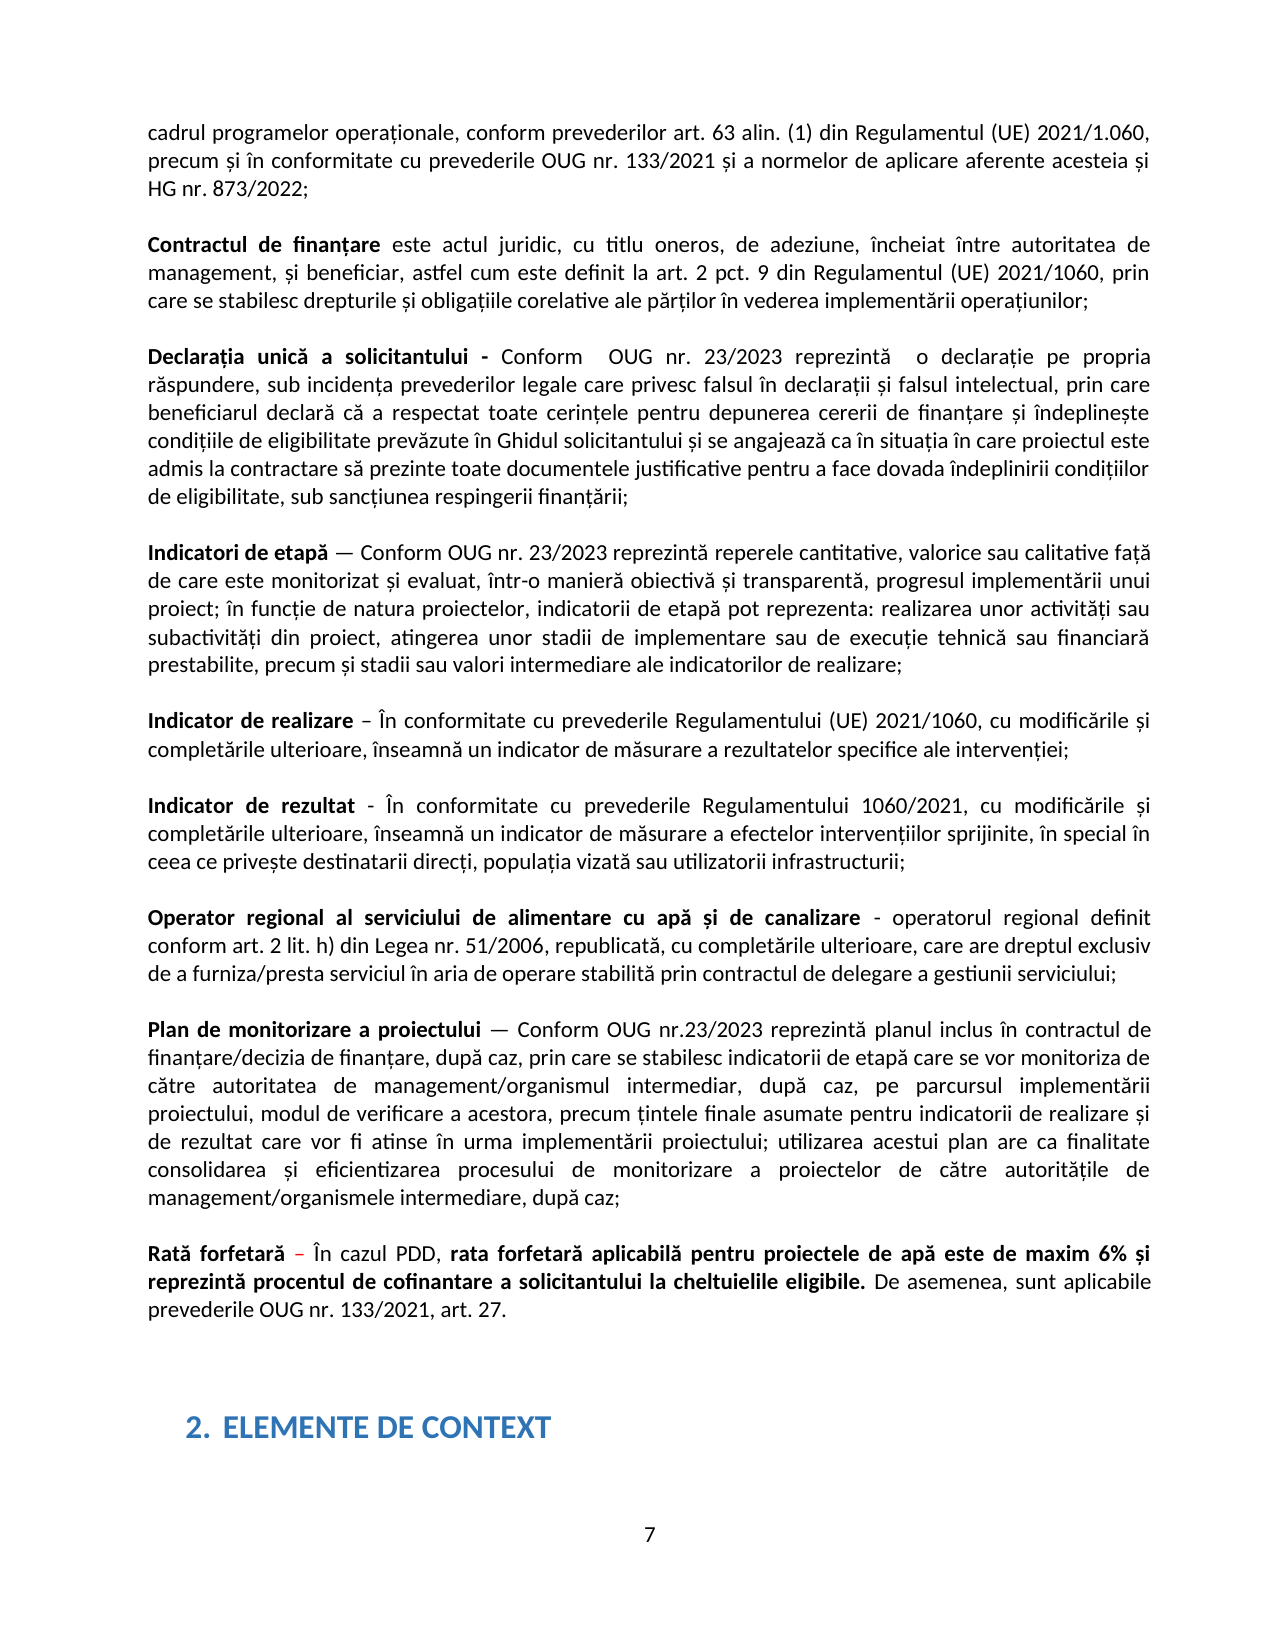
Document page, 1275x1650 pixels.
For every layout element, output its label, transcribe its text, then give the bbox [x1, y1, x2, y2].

subtitle ELEMENTE DE CONTEXT [185, 1406, 1152, 1447]
text Indicatori de etapă — Conform OUG nr. 23/2023 reprezintă reperele cantitative, valorice sau calitative față de care este monitorizat și evaluat, într-o manieră obiectivă și transparentă, progresul implementării unui proiect; în funcție de natura proiectelor, indicatorii de etapă pot reprezenta: realizarea unor activități sau subactivități din proiect, atingerea unor stadii de implementare sau de execuție tehnică sau financiară prestabilite, precum și stadii sau valori intermediare ale indicatorilor de realizare; [148, 538, 1152, 679]
text Declarația unică a solicitantului - Conform OUG nr. 23/2023 reprezintă o declarație pe propria răspundere, sub incidența prevederilor legale care privesc falsul în declarații și falsul intelectual, prin care beneficiarul declară că a respectat toate cerințele pentru depunerea cererii de finanțare și îndeplinește condițiile de eligibilitate prevăzute în Ghidul solicitantului și se angajează ca în situația în care proiectul este admis la contractare să prezinte toate documentele justificative pentru a face dovada îndeplinirii condițiilor de eligibilitate, sub sancțiunea respingerii finanțării; [148, 342, 1152, 511]
text Plan de monitorizare a proiectului — Conform OUG nr.23/2023 reprezintă planul inclus în contractul de finanțare/decizia de finanțare, după caz, prin care se stabilesc indicatorii de etapă care se vor monitoriza de către autoritatea de management/organismul intermediar, după caz, pe parcursul implementării proiectului, modul de verificare a acestora, precum țintele finale asumate pentru indicatorii de realizare și de rezultat care vor fi atinse în urma implementării proiectului; utilizarea acestui plan are ca finalitate consolidarea și eficientizarea procesului de monitorizare a proiectelor de către autoritățile de management/organismele intermediare, după caz; [148, 1015, 1152, 1211]
text Contractul de finanțare este actul juridic, cu titlu oneros, de adeziune, încheiat între autoritatea de management, și beneficiar, astfel cum este definit la art. 2 pct. 9 din Regulamentul (UE) 2021/1060, prin care se stabilesc drepturile și obligațiile corelative ale părților în vederea implementării operațiunilor; [148, 230, 1152, 314]
text Indicator de realizare – În conformitate cu prevederile Regulamentului (UE) 2021/1060, cu modificările și completările ulterioare, înseamnă un indicator de măsurare a rezultatelor specifice ale intervenției; [148, 707, 1152, 763]
text Rată forfetară – În cazul PDD, rata forfetară aplicabilă pentru proiectele de apă este de maxim 6% și reprezintă procentul de cofinantare a solicitantului la cheltuielile eligibile. De asemenea, sunt aplicabile prevederile OUG nr. 133/2021, art. 27. [148, 1239, 1152, 1323]
text Operator regional al serviciului de alimentare cu apă și de canalizare - operatorul regional definit conform art. 2 lit. h) din Legea nr. 51/2006, republicată, cu completările ulterioare, care are dreptul exclusiv de a furniza/presta serviciul în aria de operare stabilită prin contractul de delegare a gestiunii serviciului; [148, 903, 1152, 987]
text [148, 118, 1152, 202]
text Indicator de rezultat - În conformitate cu prevederile Regulamentului 1060/2021, cu modificările și completările ulterioare, înseamnă un indicator de măsurare a efectelor intervențiilor sprijinite, în special în ceea ce privește destinatarii direcți, populația vizată sau utilizatorii infrastructurii; [148, 791, 1152, 875]
